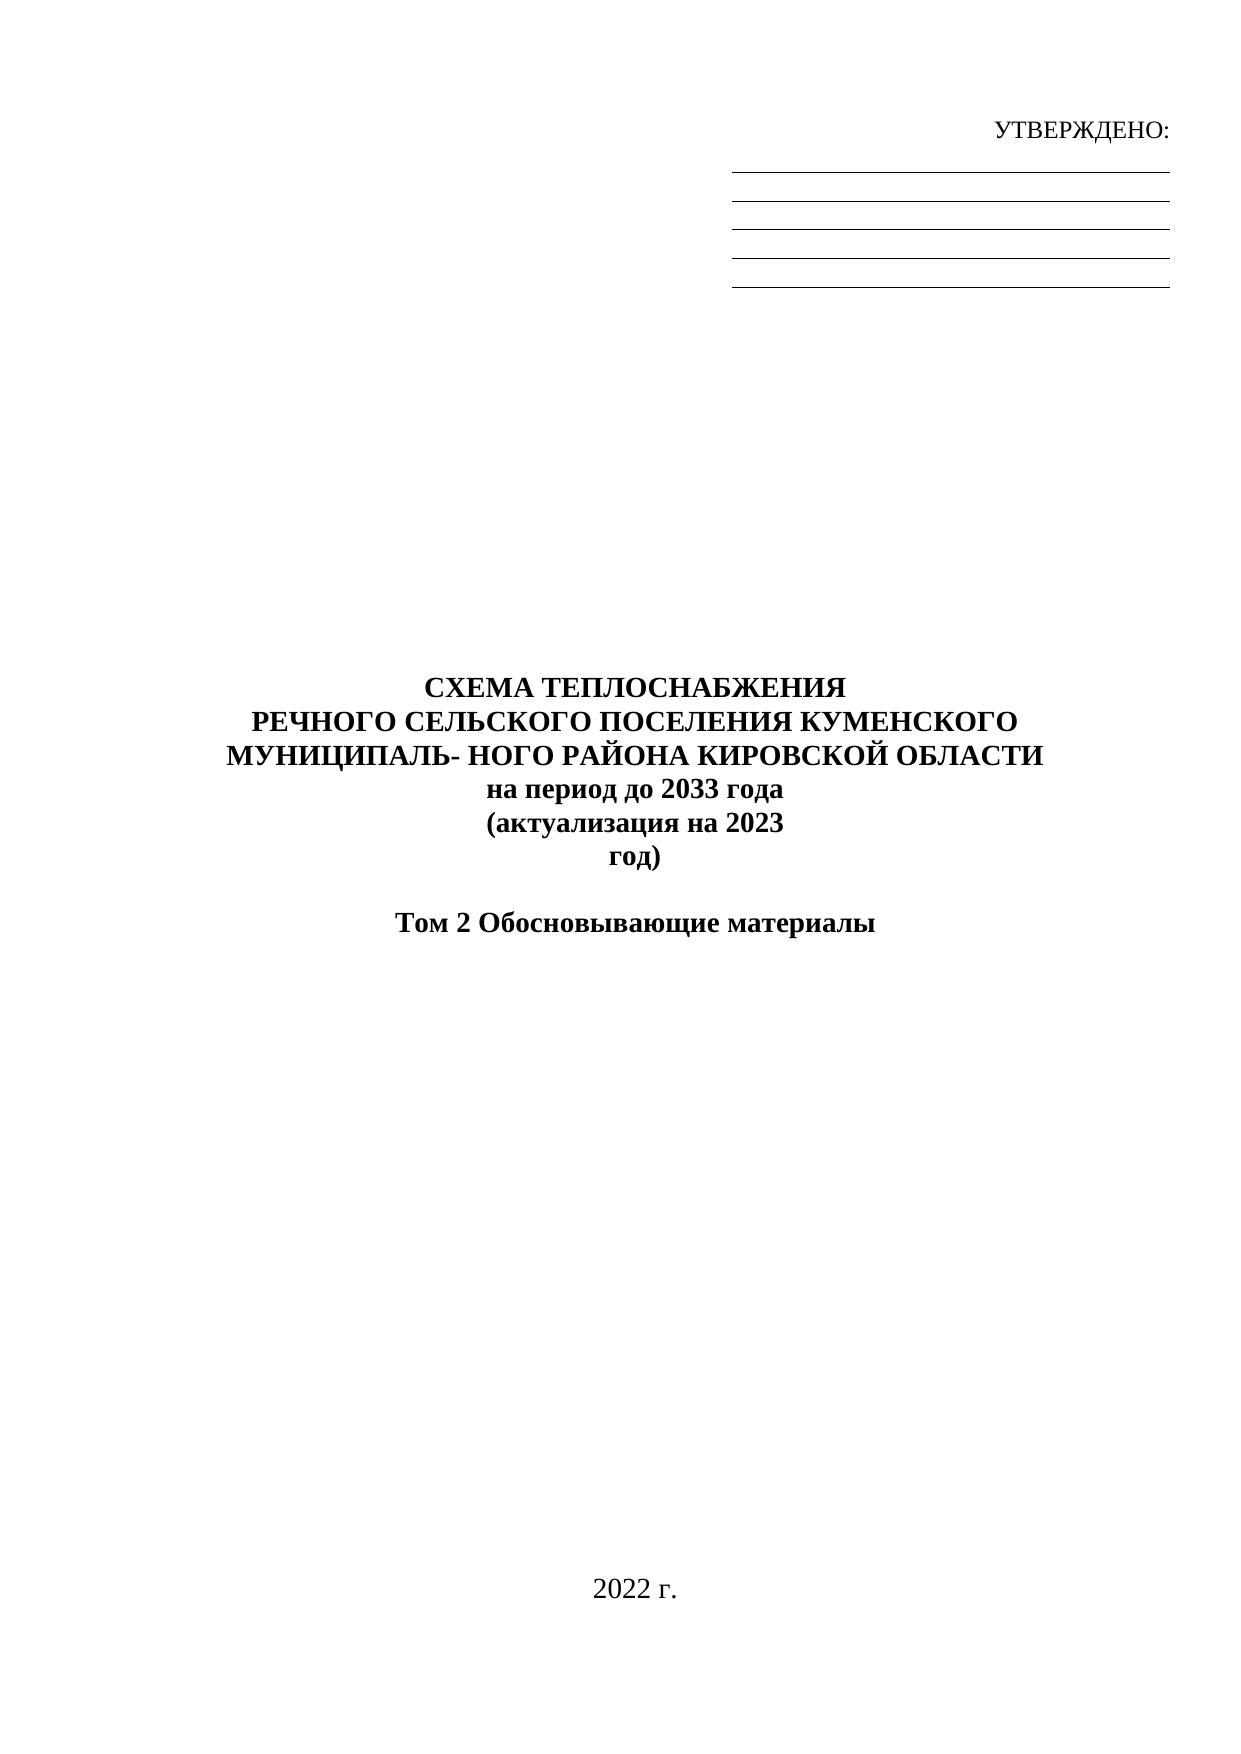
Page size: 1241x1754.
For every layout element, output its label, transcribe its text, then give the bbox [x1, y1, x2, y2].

text 2022 г. [133, 1571, 1137, 1605]
text Том 2 Обосновывающие материалы [133, 905, 1137, 939]
text СХЕМА ТЕПЛОСНАБЖЕНИЯ [133, 671, 1137, 704]
text на период до 2033 года (актуализация на 2023 год) [457, 771, 813, 872]
text УТВЕРЖДЕНО: [83, 115, 1170, 144]
text РЕЧНОГО СЕЛЬСКОГО ПОСЕЛЕНИЯ КУМЕНСКОГО МУНИЦИПАЛЬ- НОГО РАЙОНА КИРОВСКОЙ ОБЛАСТИ [133, 704, 1137, 771]
